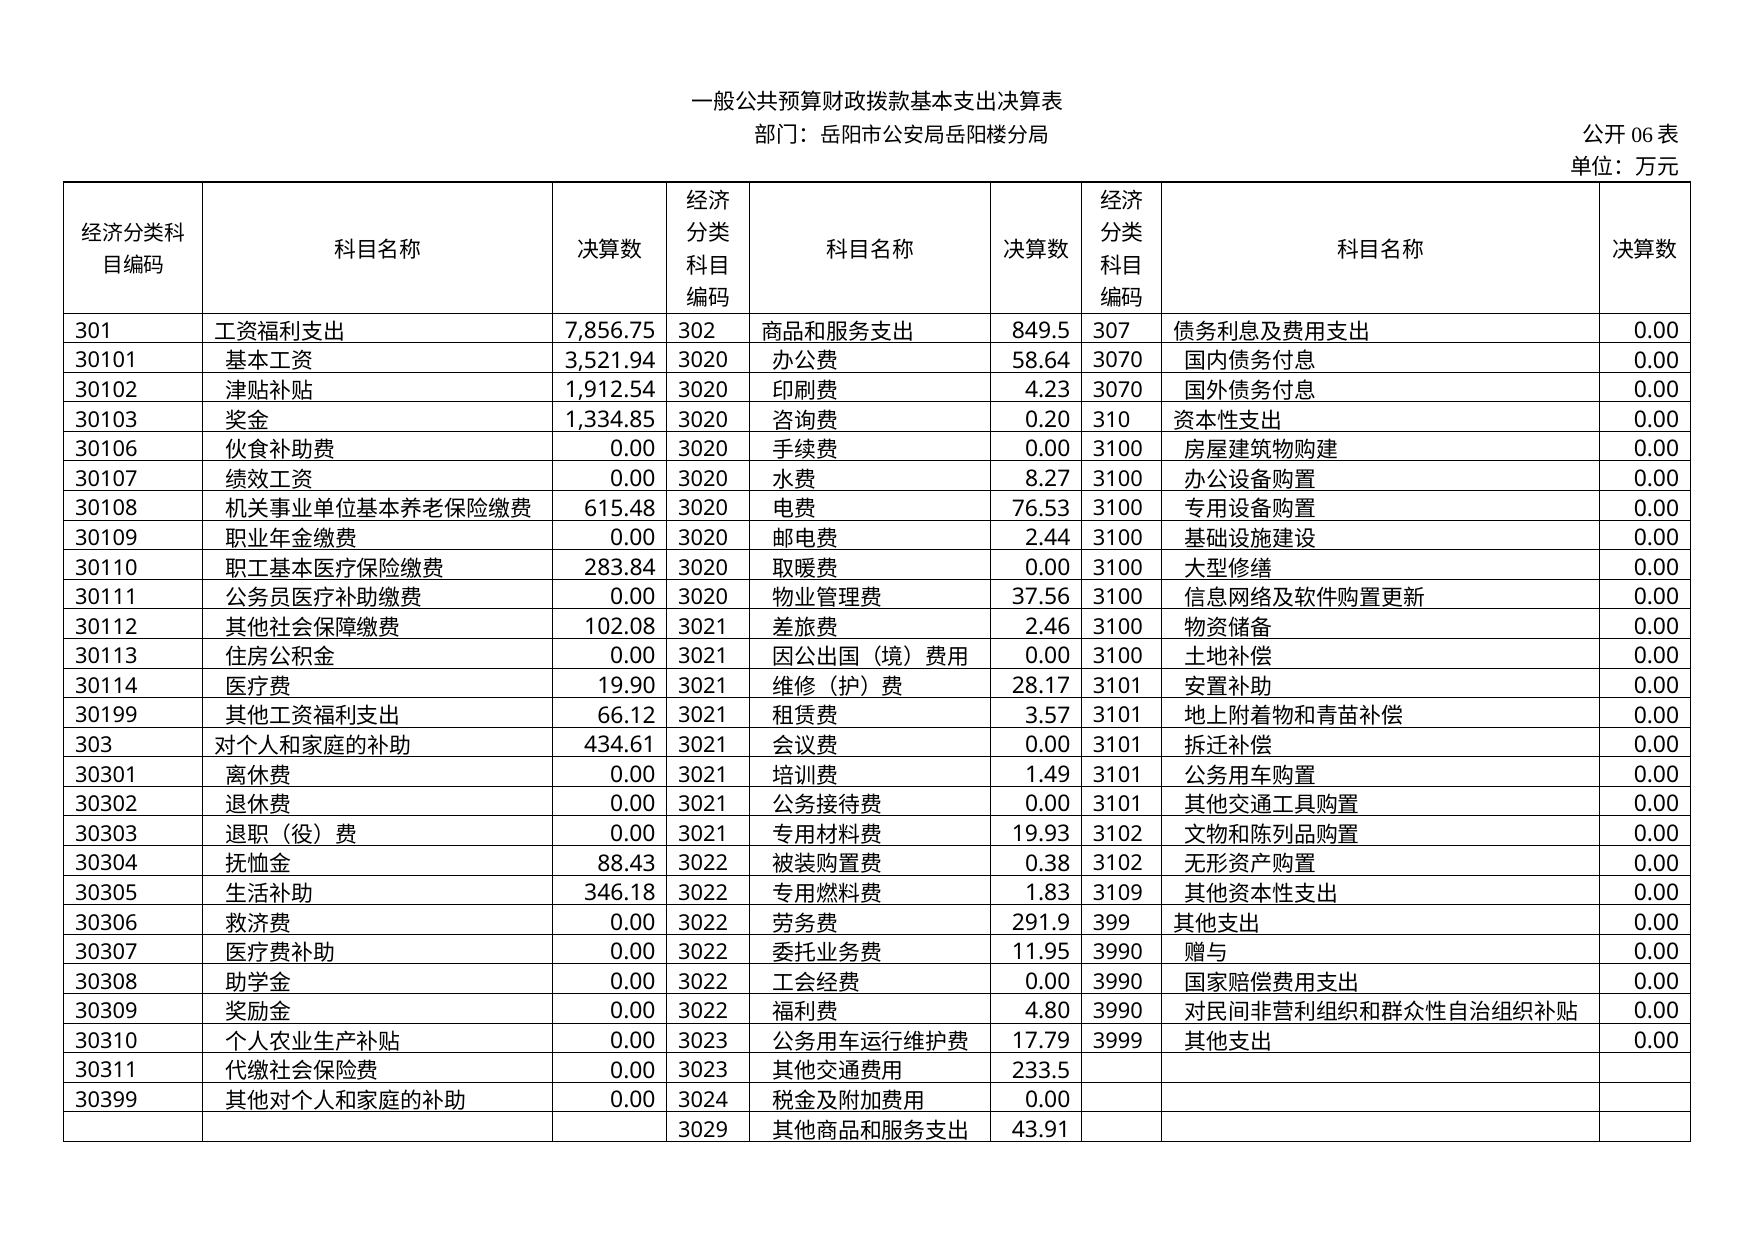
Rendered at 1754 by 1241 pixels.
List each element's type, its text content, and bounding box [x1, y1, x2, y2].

table_cell 助学金 [203, 964, 552, 993]
table_cell 30299 [667, 1112, 749, 1141]
table_cell 30207 [667, 521, 749, 549]
table_cell 31002 [1082, 461, 1161, 490]
table_cell 津贴补贴 [203, 373, 552, 401]
table_cell 0.00 [1600, 669, 1690, 697]
table_cell 615.48 [553, 491, 666, 519]
table_cell 0.00 [553, 816, 666, 845]
table_cell 经济分类科目编码 [1082, 183, 1161, 312]
table_cell 差旅费 [750, 609, 990, 638]
table_cell 信息网络及软件购置更新 [1162, 580, 1599, 608]
table_cell 30203 [667, 402, 749, 431]
table_cell 无形资产购置 [1162, 846, 1599, 874]
table_cell 退职（役）费 [203, 816, 552, 845]
table_cell 房屋建筑物购建 [1162, 432, 1599, 460]
table_cell 0.00 [1600, 373, 1690, 401]
table_cell 30308 [64, 964, 202, 993]
table_cell 0.00 [1600, 343, 1690, 372]
table_cell 30310 [64, 1024, 202, 1052]
table_cell 346.18 [553, 876, 666, 904]
table_cell 30227 [667, 935, 749, 963]
table_cell 伙食补助费 [203, 432, 552, 460]
table_cell 30231 [667, 1024, 749, 1052]
table_cell 30303 [64, 816, 202, 845]
table_cell 0.00 [553, 432, 666, 460]
table_cell 30239 [667, 1053, 749, 1082]
table_cell 电费 [750, 491, 990, 519]
table_cell [1600, 1083, 1690, 1111]
table_cell 专用材料费 [750, 816, 990, 845]
table_cell 88.43 [553, 846, 666, 874]
table_cell 0.00 [991, 1083, 1081, 1111]
table_cell 职业年金缴费 [203, 521, 552, 549]
table_cell 奖金 [203, 402, 552, 431]
table_cell 经济分类科目编码 [667, 183, 749, 312]
table_cell 30205 [667, 461, 749, 490]
table_cell 专用燃料费 [750, 876, 990, 904]
table_cell 公务接待费 [750, 787, 990, 815]
table_cell 0.00 [1600, 994, 1690, 1022]
table_cell [1082, 1112, 1161, 1141]
table_cell 福利费 [750, 994, 990, 1022]
table_cell 11.95 [991, 935, 1081, 963]
table_cell 债务利息及费用支出 [1162, 314, 1599, 342]
table_cell 30307 [64, 935, 202, 963]
table_cell 30399 [64, 1083, 202, 1111]
table_cell 0.00 [1600, 757, 1690, 786]
table_cell 1.49 [991, 757, 1081, 786]
table_cell 30204 [667, 432, 749, 460]
table_cell 0.00 [1600, 432, 1690, 460]
table_cell 30214 [667, 698, 749, 727]
table_cell 30199 [64, 698, 202, 727]
table_cell 救济费 [203, 905, 552, 934]
table_cell 7,856.75 [553, 314, 666, 342]
table_cell 其他支出 [1162, 905, 1599, 934]
table_cell 科目名称 [750, 183, 990, 312]
table_cell [1600, 1053, 1690, 1082]
table_cell 301 [64, 314, 202, 342]
table_cell 0.00 [991, 787, 1081, 815]
table_cell [203, 1112, 552, 1141]
table_cell 0.00 [553, 757, 666, 786]
table_cell 0.00 [553, 461, 666, 490]
table_cell 办公设备购置 [1162, 461, 1599, 490]
table_cell 0.00 [991, 728, 1081, 756]
table_cell 66.12 [553, 698, 666, 727]
table_cell 30217 [667, 787, 749, 815]
table_cell 工会经费 [750, 964, 990, 993]
table_cell 102.08 [553, 609, 666, 638]
table_cell 科目名称 [203, 183, 552, 312]
table_cell 283.84 [553, 550, 666, 579]
table_cell 0.00 [553, 1053, 666, 1082]
table_cell [1162, 1053, 1599, 1082]
table_cell 43.91 [991, 1112, 1081, 1141]
table_cell 0.00 [1600, 935, 1690, 963]
table_cell 住房公积金 [203, 639, 552, 667]
table_cell 公务用车购置 [1162, 757, 1599, 786]
table_cell 30305 [64, 876, 202, 904]
table_cell 58.64 [991, 343, 1081, 372]
table_cell 31001 [1082, 432, 1161, 460]
table_cell 39908 [1082, 994, 1161, 1022]
table_cell 30309 [64, 994, 202, 1022]
table_cell 其他对个人和家庭的补助 [203, 1083, 552, 1111]
table_cell 国外债务付息 [1162, 373, 1599, 401]
table_cell 0.00 [1600, 876, 1690, 904]
table_cell 30107 [64, 461, 202, 490]
table_cell [1162, 1083, 1599, 1111]
table_cell 退休费 [203, 787, 552, 815]
table_cell 30225 [667, 876, 749, 904]
table_cell 拆迁补偿 [1162, 728, 1599, 756]
table_cell 1,912.54 [553, 373, 666, 401]
table_cell 0.00 [991, 432, 1081, 460]
table_cell 30209 [667, 580, 749, 608]
table_cell 30101 [64, 343, 202, 372]
table_cell 30113 [64, 639, 202, 667]
table_cell 基本工资 [203, 343, 552, 372]
table_cell 30702 [1082, 373, 1161, 401]
table_cell 303 [64, 728, 202, 756]
table_cell 30201 [667, 343, 749, 372]
table_cell 31007 [1082, 580, 1161, 608]
table_cell 0.00 [553, 639, 666, 667]
table_cell 30216 [667, 757, 749, 786]
table_cell 0.00 [1600, 521, 1690, 549]
table_cell 31022 [1082, 846, 1161, 874]
table_cell 医疗费 [203, 669, 552, 697]
table_cell 个人农业生产补贴 [203, 1024, 552, 1052]
table_cell 维修（护）费 [750, 669, 990, 697]
table_cell 30202 [667, 373, 749, 401]
table_cell 31021 [1082, 816, 1161, 845]
table_cell 31010 [1082, 669, 1161, 697]
table_cell 机关事业单位基本养老保险缴费 [203, 491, 552, 519]
table_cell 其他支出 [1162, 1024, 1599, 1052]
table_cell 其他资本性支出 [1162, 876, 1599, 904]
table_cell 奖励金 [203, 994, 552, 1022]
table_cell 76.53 [991, 491, 1081, 519]
table_cell 劳务费 [750, 905, 990, 934]
table_cell 434.61 [553, 728, 666, 756]
table_cell [1082, 1083, 1161, 1111]
table_cell 0.00 [1600, 402, 1690, 431]
table_cell 0.00 [553, 935, 666, 963]
table_cell 国内债务付息 [1162, 343, 1599, 372]
table_cell 0.00 [553, 580, 666, 608]
table_cell 31011 [1082, 698, 1161, 727]
table_cell 30228 [667, 964, 749, 993]
table_cell 对个人和家庭的补助 [203, 728, 552, 756]
table_cell 39999 [1082, 1024, 1161, 1052]
table_cell 地上附着物和青苗补偿 [1162, 698, 1599, 727]
table_cell 31005 [1082, 521, 1161, 549]
table_cell 土地补偿 [1162, 639, 1599, 667]
table_cell 0.00 [553, 521, 666, 549]
table_cell 31013 [1082, 757, 1161, 786]
table_cell 0.00 [1600, 816, 1690, 845]
table_cell 30206 [667, 491, 749, 519]
table_cell 30213 [667, 669, 749, 697]
table_cell 生活补助 [203, 876, 552, 904]
table_cell 1.83 [991, 876, 1081, 904]
table_cell 307 [1082, 314, 1161, 342]
table_cell [1082, 1053, 1161, 1082]
table_cell 30311 [64, 1053, 202, 1082]
table_cell 30224 [667, 846, 749, 874]
table_cell 决算数 [553, 183, 666, 312]
table_cell 291.90 [991, 905, 1081, 934]
table_cell 资本性支出 [1162, 402, 1599, 431]
table_cell 19.90 [553, 669, 666, 697]
table_cell 30102 [64, 373, 202, 401]
table_cell 绩效工资 [203, 461, 552, 490]
table_cell 0.00 [553, 1024, 666, 1052]
table_cell 租赁费 [750, 698, 990, 727]
table_cell 19.93 [991, 816, 1081, 845]
table_cell 0.00 [1600, 491, 1690, 519]
table_cell 工资福利支出 [203, 314, 552, 342]
table_cell 科目名称 [1162, 183, 1599, 312]
table_cell 0.00 [1600, 639, 1690, 667]
table_cell 30240 [667, 1083, 749, 1111]
table_cell 233.51 [991, 1053, 1081, 1082]
table_cell 0.00 [1600, 964, 1690, 993]
table_cell 31012 [1082, 728, 1161, 756]
table_cell 30108 [64, 491, 202, 519]
table_cell 30229 [667, 994, 749, 1022]
table_cell 物资储备 [1162, 609, 1599, 638]
table_cell 849.55 [991, 314, 1081, 342]
table_cell 30208 [667, 550, 749, 579]
table_cell 其他交通费用 [750, 1053, 990, 1082]
table_cell 30111 [64, 580, 202, 608]
table_cell 2.46 [991, 609, 1081, 638]
table_cell 31009 [1082, 639, 1161, 667]
table_cell [1600, 1112, 1690, 1141]
table_cell 1,334.85 [553, 402, 666, 431]
table_cell 赠与 [1162, 935, 1599, 963]
table_cell 税金及附加费用 [750, 1083, 990, 1111]
table_cell 职工基本医疗保险缴费 [203, 550, 552, 579]
table_cell 3.57 [991, 698, 1081, 727]
table_cell 0.00 [553, 787, 666, 815]
table_cell 水费 [750, 461, 990, 490]
table_cell 经济分类科目编码 [64, 183, 202, 312]
table_cell 30212 [667, 639, 749, 667]
table_cell 31008 [1082, 609, 1161, 638]
table_cell 委托业务费 [750, 935, 990, 963]
table_cell 302 [667, 314, 749, 342]
table_cell 大型修缮 [1162, 550, 1599, 579]
table_cell 30112 [64, 609, 202, 638]
table_header 一般公共预算财政拨款基本支出决算表 部门：岳阳市公安局岳阳楼分局 公开06表 单位：万元 [64, 84, 1690, 181]
table_cell 0.00 [1600, 550, 1690, 579]
table_cell 0.00 [1600, 314, 1690, 342]
table_cell 4.23 [991, 373, 1081, 401]
table_cell 30701 [1082, 343, 1161, 372]
table_cell [64, 1112, 202, 1141]
table_cell 30109 [64, 521, 202, 549]
table_cell 39906 [1082, 935, 1161, 963]
table_cell [553, 1112, 666, 1141]
table_cell 30110 [64, 550, 202, 579]
table_cell 对民间非营利组织和群众性自治组织补贴 [1162, 994, 1599, 1022]
table_cell 0.00 [553, 905, 666, 934]
table_cell 0.00 [1600, 846, 1690, 874]
table_cell 30301 [64, 757, 202, 786]
table_cell 31099 [1082, 876, 1161, 904]
table_cell 30302 [64, 787, 202, 815]
table_cell 0.00 [553, 1083, 666, 1111]
table_cell 0.00 [1600, 461, 1690, 490]
table_cell 0.00 [1600, 787, 1690, 815]
table_cell 公务员医疗补助缴费 [203, 580, 552, 608]
table_cell 30218 [667, 816, 749, 845]
table_cell 其他交通工具购置 [1162, 787, 1599, 815]
table_cell 邮电费 [750, 521, 990, 549]
table_cell 30114 [64, 669, 202, 697]
table_cell 30106 [64, 432, 202, 460]
table_cell 会议费 [750, 728, 990, 756]
table_cell 0.00 [1600, 698, 1690, 727]
table_cell 39907 [1082, 964, 1161, 993]
table_cell 31003 [1082, 491, 1161, 519]
table_cell 0.00 [991, 550, 1081, 579]
table_cell 因公出国（境）费用 [750, 639, 990, 667]
table_cell 0.00 [991, 639, 1081, 667]
table_cell 0.20 [991, 402, 1081, 431]
table_cell 310 [1082, 402, 1161, 431]
table_cell 医疗费补助 [203, 935, 552, 963]
table_cell 0.00 [1600, 905, 1690, 934]
table_cell 文物和陈列品购置 [1162, 816, 1599, 845]
table_cell 其他社会保障缴费 [203, 609, 552, 638]
table_cell 30306 [64, 905, 202, 934]
table_cell 0.38 [991, 846, 1081, 874]
table_cell 其他商品和服务支出 [750, 1112, 990, 1141]
table_cell 代缴社会保险费 [203, 1053, 552, 1082]
table_cell 0.00 [1600, 580, 1690, 608]
table_cell 培训费 [750, 757, 990, 786]
table_cell 0.00 [1600, 1024, 1690, 1052]
table_cell 30103 [64, 402, 202, 431]
table_cell 取暖费 [750, 550, 990, 579]
table_cell 0.00 [553, 994, 666, 1022]
table_cell 17.79 [991, 1024, 1081, 1052]
table_cell 0.00 [1600, 728, 1690, 756]
table_cell 31019 [1082, 787, 1161, 815]
table_cell 决算数 [1600, 183, 1690, 312]
table_cell 安置补助 [1162, 669, 1599, 697]
table_cell 手续费 [750, 432, 990, 460]
table_cell 专用设备购置 [1162, 491, 1599, 519]
table_cell 印刷费 [750, 373, 990, 401]
table_cell 决算数 [991, 183, 1081, 312]
table_cell 3,521.94 [553, 343, 666, 372]
table_cell 0.00 [553, 964, 666, 993]
table_cell 其他工资福利支出 [203, 698, 552, 727]
table_cell 31006 [1082, 550, 1161, 579]
table_cell 399 [1082, 905, 1161, 934]
table_cell 商品和服务支出 [750, 314, 990, 342]
table_cell 离休费 [203, 757, 552, 786]
table_cell 30211 [667, 609, 749, 638]
table_cell 0.00 [1600, 609, 1690, 638]
table_cell 抚恤金 [203, 846, 552, 874]
table_cell 8.27 [991, 461, 1081, 490]
table_cell 2.44 [991, 521, 1081, 549]
table_cell 办公费 [750, 343, 990, 372]
table_cell 28.17 [991, 669, 1081, 697]
table_cell [1162, 1112, 1599, 1141]
table_cell 4.80 [991, 994, 1081, 1022]
table_cell 被装购置费 [750, 846, 990, 874]
table_cell 国家赔偿费用支出 [1162, 964, 1599, 993]
table_cell 30226 [667, 905, 749, 934]
table_cell 37.56 [991, 580, 1081, 608]
table_cell 0.00 [991, 964, 1081, 993]
table_cell 30304 [64, 846, 202, 874]
table_cell 物业管理费 [750, 580, 990, 608]
table_cell 30215 [667, 728, 749, 756]
table_cell 咨询费 [750, 402, 990, 431]
table_cell 公务用车运行维护费 [750, 1024, 990, 1052]
table_cell 基础设施建设 [1162, 521, 1599, 549]
